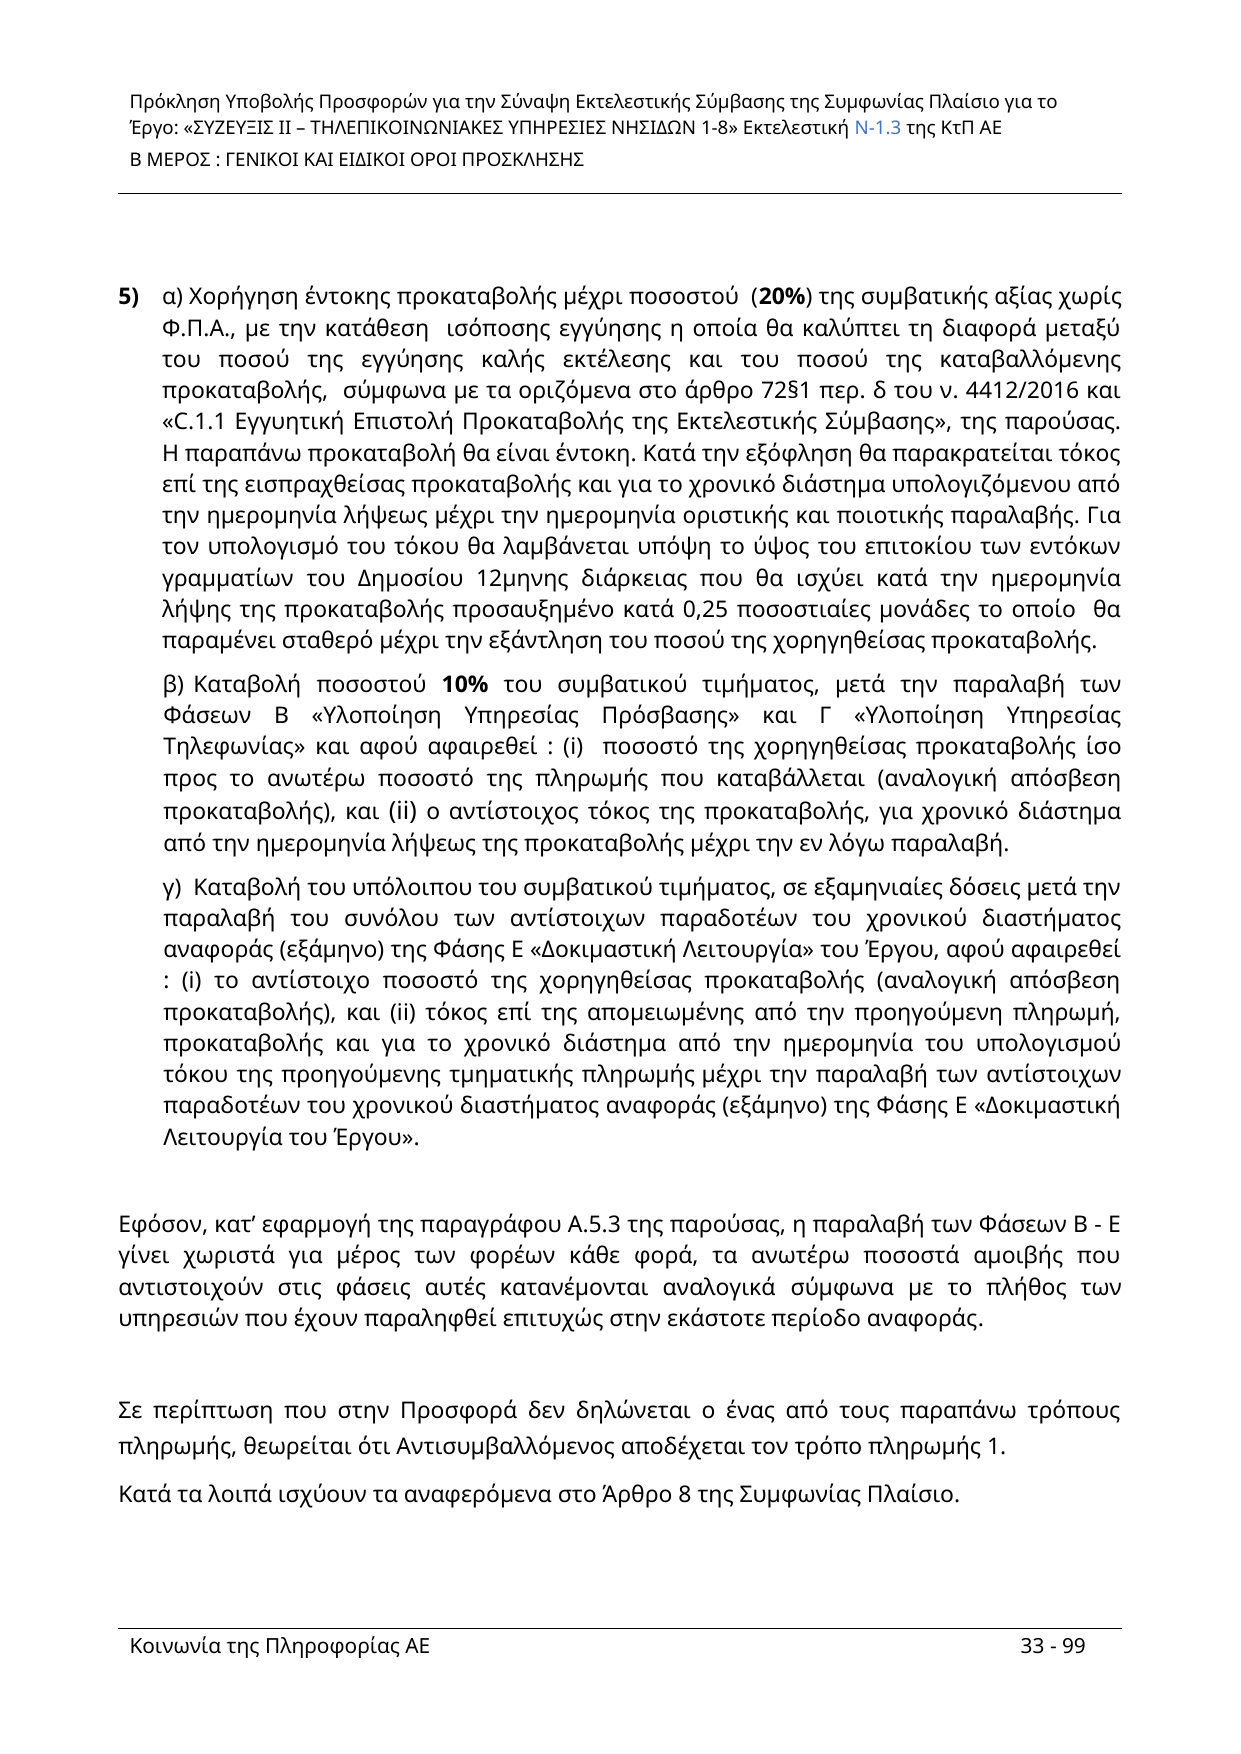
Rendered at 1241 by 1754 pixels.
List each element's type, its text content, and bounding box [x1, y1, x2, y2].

text Σε περίπτωση που στην Προσφορά δεν δηλώνεται ο ένας από τους παραπάνω τρόπους πληρωμής, θεωρείται ότι Αντισυμβαλλόμενος αποδέχεται τον τρόπο πληρωμής 1. [118, 1394, 1122, 1461]
text Εφόσον, κατ’ εφαρμογή της παραγράφου Α.5.3 της παρούσας, η παραλαβή των Φάσεων Β - Ε γίνει χωριστά για μέρος των φορέων κάθε φορά, τα ανωτέρω ποσοστά αμοιβής που αντιστοιχούν στις φάσεις αυτές κατανέμονται αναλογικά σύμφωνα με το πλήθος των υπηρεσιών που έχουν παραληφθεί επιτυχώς στην εκάστοτε περίοδο αναφοράς. [118, 1208, 1122, 1333]
text Κατά τα λοιπά ισχύουν τα αναφερόμενα στο Άρθρο 8 της Συμφωνίας Πλαίσιο. [118, 1478, 1122, 1509]
list α) Χορήγηση έντοκης προκαταβολής μέχρι ποσοστού (20%) της συμβατικής αξίας χωρίς Φ.Π.Α., με την κατάθεση ισόποσης εγγύησης η οποία θα καλύπτει τη διαφορά μεταξύ του ποσού της εγγύησης καλής εκτέλεσης και του ποσού της καταβαλλόμενης προκαταβολής, σύμφωνα με τα οριζόμενα στο άρθρο 72§1 περ. δ του ν. 4412/2016 και «C.1.1 Εγγυητική Επιστολή Προκαταβολής της Εκτελεστικής Σύμβασης», της παρούσας. Η παραπάνω προκαταβολή θα είναι έντοκη. Κατά την εξόφληση θα παρακρατείται τόκος επί της εισπραχθείσας προκαταβολής και για το χρονικό διάστημα υπολογιζόμενου από την ημερομηνία λήψεως μέχρι την ημερομηνία οριστικής και ποιοτικής παραλαβής. Για τον υπολογισμό του τόκου θα λαμβάνεται υπόψη το ύψος του επιτοκίου των εντόκων γραμματίων του Δημοσίου 12μηνης διάρκειας που θα ισχύει κατά την ημερομηνία λήψης της προκαταβολής προσαυξημένο κατά 0,25 ποσοστιαίες μονάδες το οποίο θα παραμένει σταθερό μέχρι την εξάντληση του ποσού της χορηγηθείσας προκαταβολής. [118, 280, 1122, 655]
text β) Καταβολή ποσοστού 10% του συμβατικού τιμήματος, μετά την παραλαβή των Φάσεων Β «Υλοποίηση Υπηρεσίας Πρόσβασης» και Γ «Υλοποίηση Υπηρεσίας Τηλεφωνίας» και αφού αφαιρεθεί : (i) ποσοστό της χορηγηθείσας προκαταβολής ίσο προς το ανωτέρω ποσοστό της πληρωμής που καταβάλλεται (αναλογική απόσβεση προκαταβολής), και (ii) ο αντίστοιχος τόκος της προκαταβολής, για χρονικό διάστημα από την ημερομηνία λήψεως της προκαταβολής μέχρι την εν λόγω παραλαβή. [162, 668, 1122, 858]
text γ) Καταβολή του υπόλοιπου του συμβατικού τιμήματος, σε εξαμηνιαίες δόσεις μετά την παραλαβή του συνόλου των αντίστοιχων παραδοτέων του χρονικού διαστήματος αναφοράς (εξάμηνο) της Φάσης Ε «Δοκιμαστική Λειτουργία» του Έργου, αφού αφαιρεθεί : (i) το αντίστοιχο ποσοστό της χορηγηθείσας προκαταβολής (αναλογική απόσβεση προκαταβολής), και (ii) τόκος επί της απομειωμένης από την προηγούμενη πληρωμή, προκαταβολής και για το χρονικό διάστημα από την ημερομηνία του υπολογισμού τόκου της προηγούμενης τμηματικής πληρωμής μέχρι την παραλαβή των αντίστοιχων παραδοτέων του χρονικού διαστήματος αναφοράς (εξάμηνο) της Φάσης Ε «Δοκιμαστική Λειτουργία του Έργου». [162, 871, 1122, 1152]
